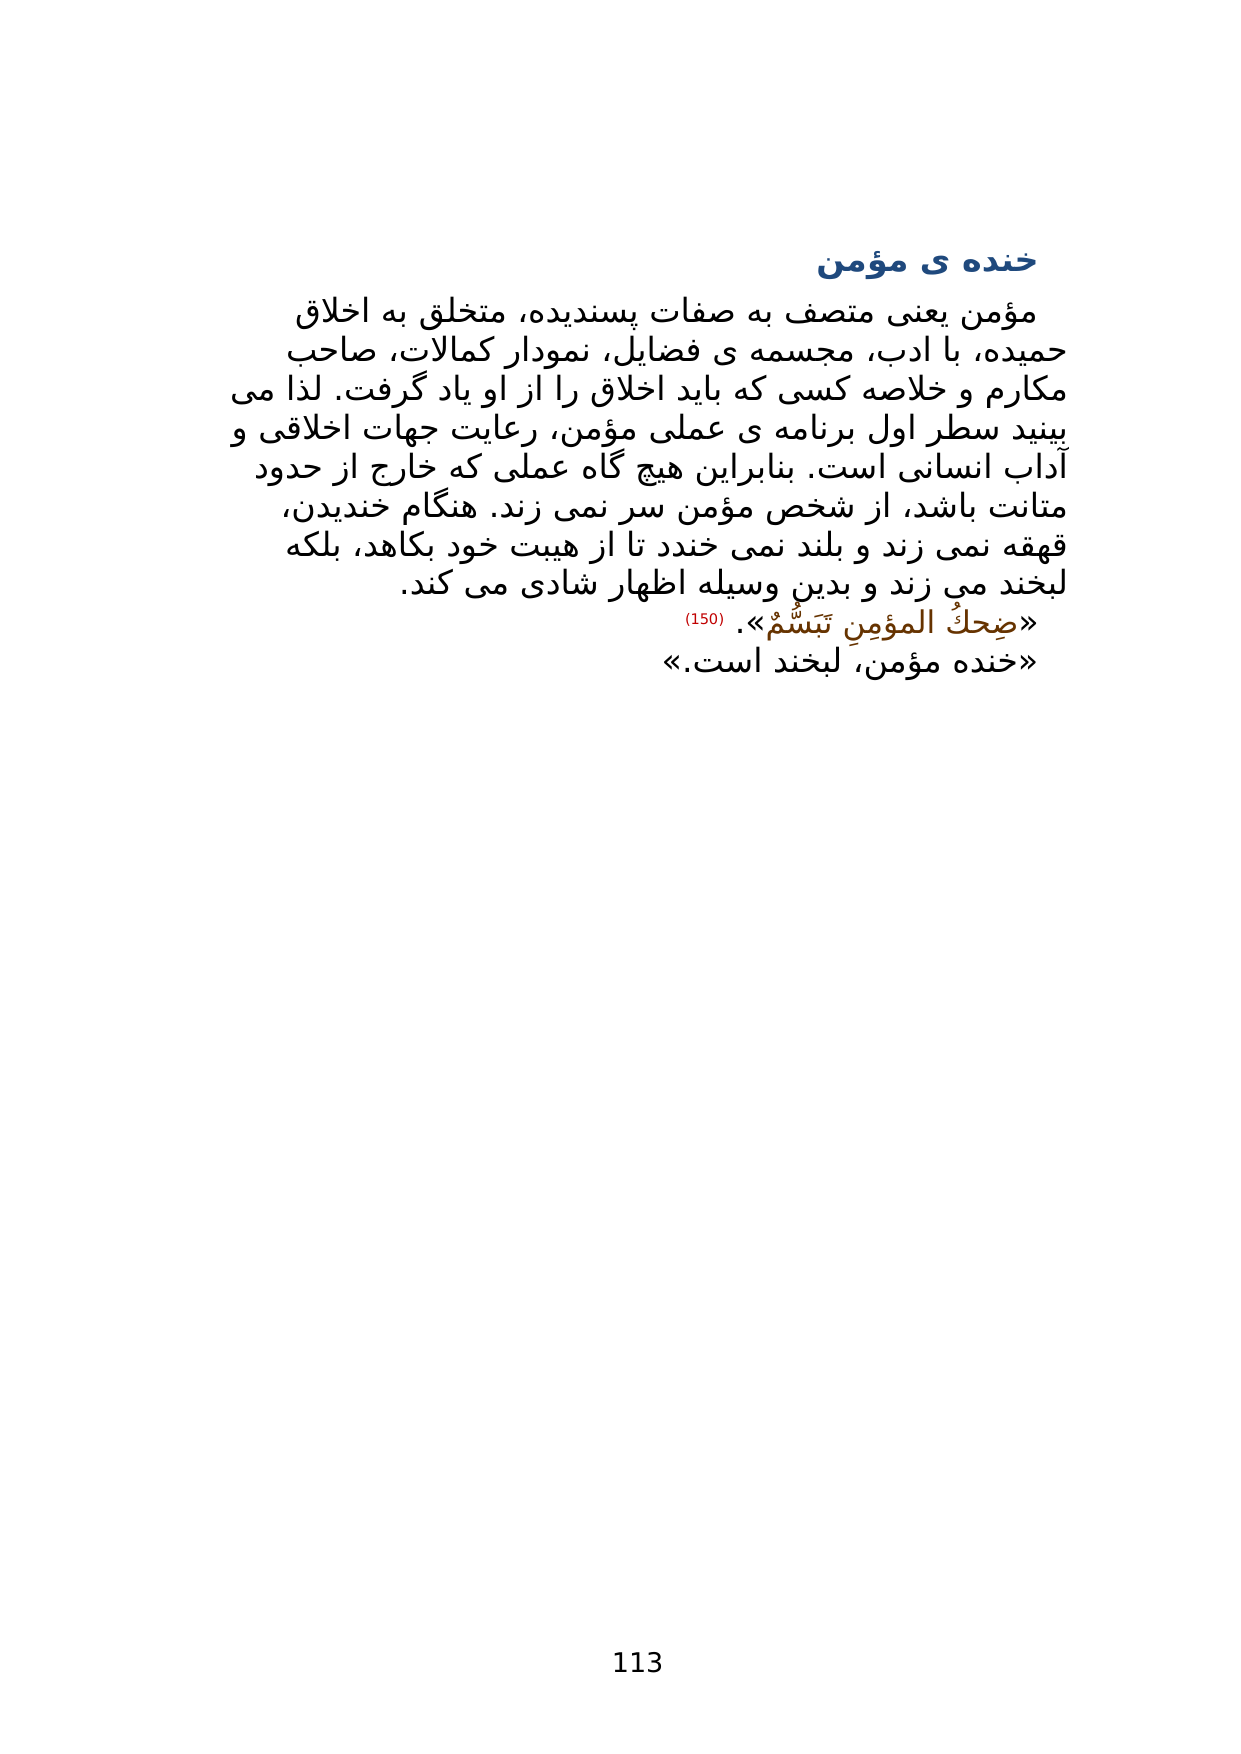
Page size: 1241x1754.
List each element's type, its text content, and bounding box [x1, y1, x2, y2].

text مؤمن یعنی متصف به صفات پسندیده، متخلق به اخلاق حمیده، با ادب، مجسمه ی فضایل، نمودار کمالات، صاحب مکارم و خلاصه کسی که باید اخلاق را از او یاد گرفت. لذا می بینید سطر اول برنامه ی عملی مؤمن، رعایت جهات اخلاقی و آداب انسانی است. بنابراین هیچ گاه عملی که خارج از حدود متانت باشد، از شخص مؤمن سر نمی زند. هنگام خندیدن، قهقه نمی زند و بلند نمی خندد تا از هیبت خود بکاهد، بلکه لبخند می زند و بدین وسیله اظهار شادی می کند. [206, 292, 1069, 603]
subtitle خنده ی مؤمن [206, 241, 1069, 279]
text «خنده مؤمن، لبخند است.» [206, 642, 1069, 680]
text «ضِحكُ المؤمِنِ تَبَسُّمٌ». (150) [206, 603, 1069, 642]
